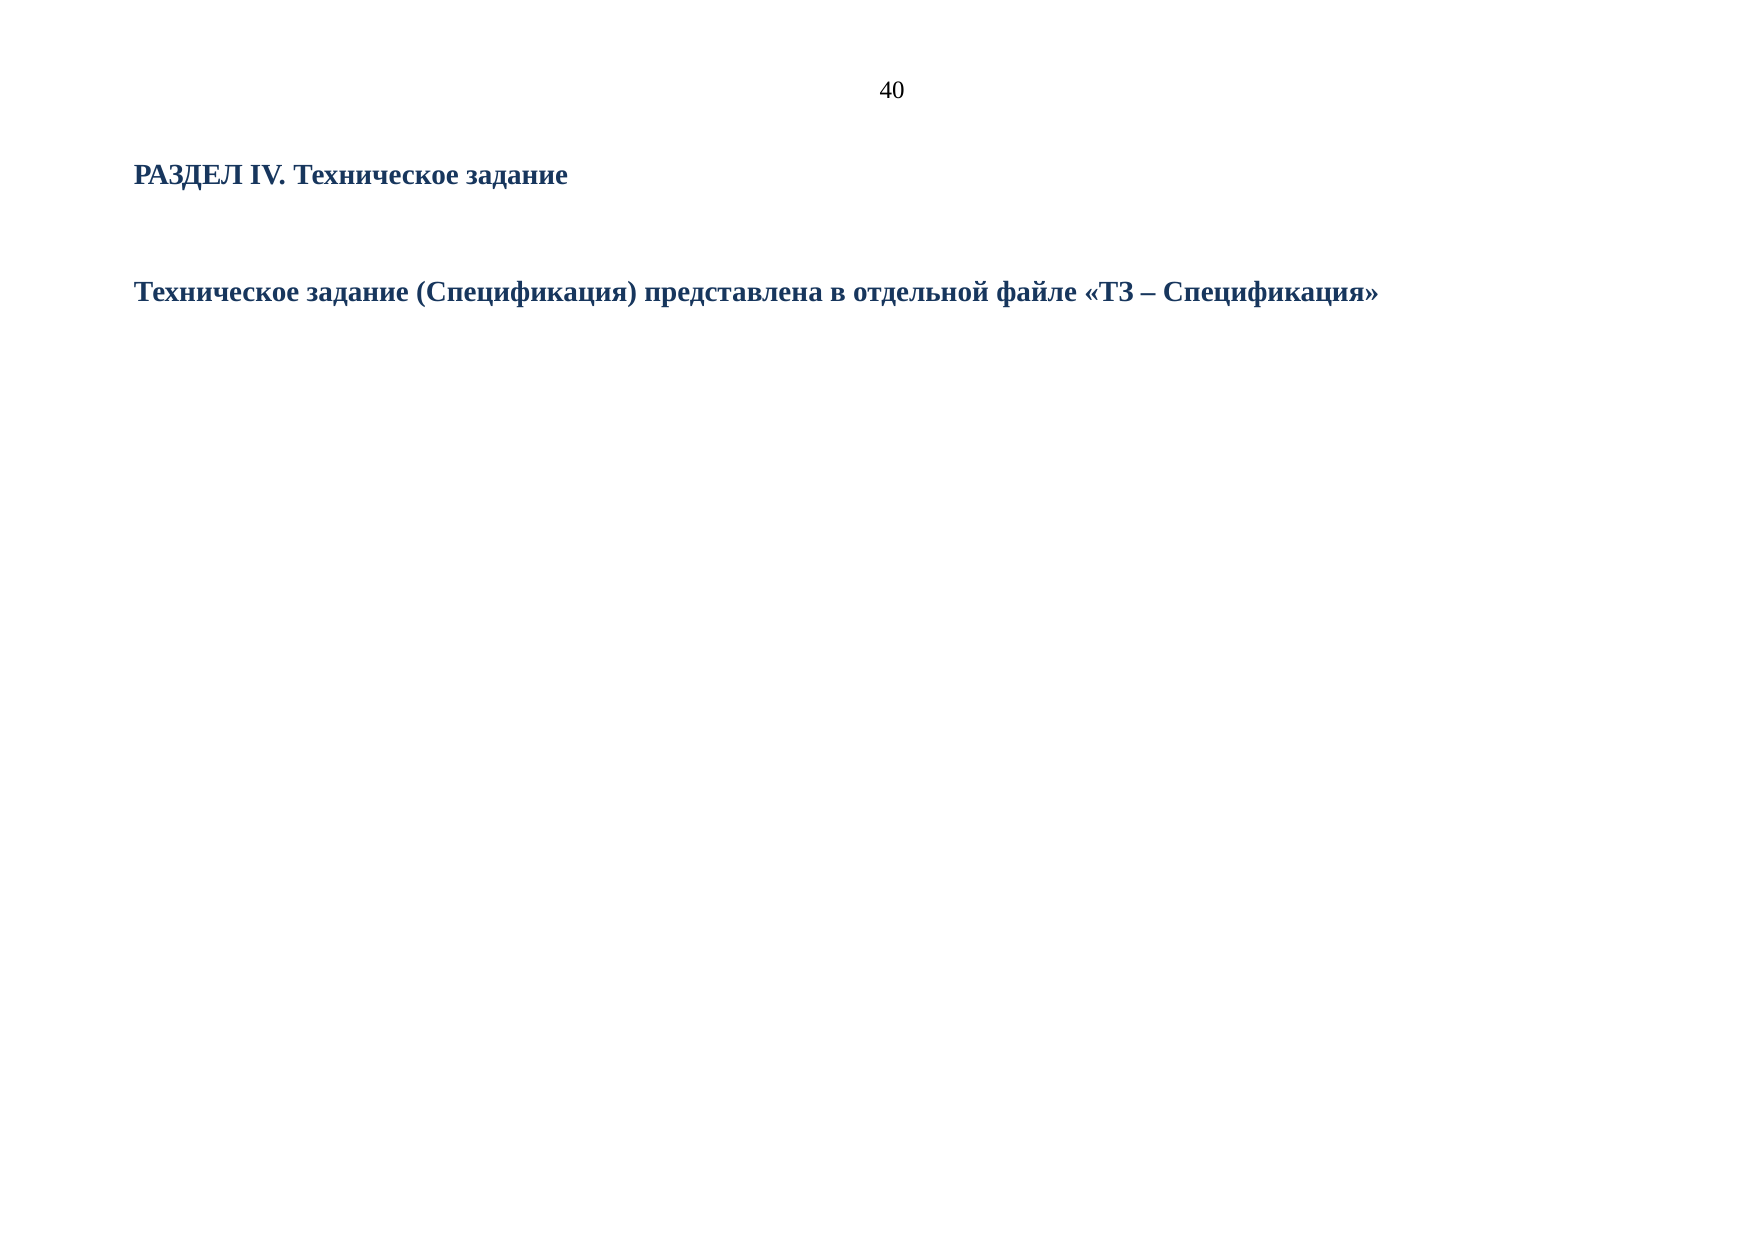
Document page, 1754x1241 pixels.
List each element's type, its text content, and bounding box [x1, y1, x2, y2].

text РАЗДЕЛ IV. Техническое задание [134, 157, 1695, 191]
text Техническое задание (Спецификация) представлена в отдельной файле «ТЗ – Спецификация» [134, 274, 1695, 308]
